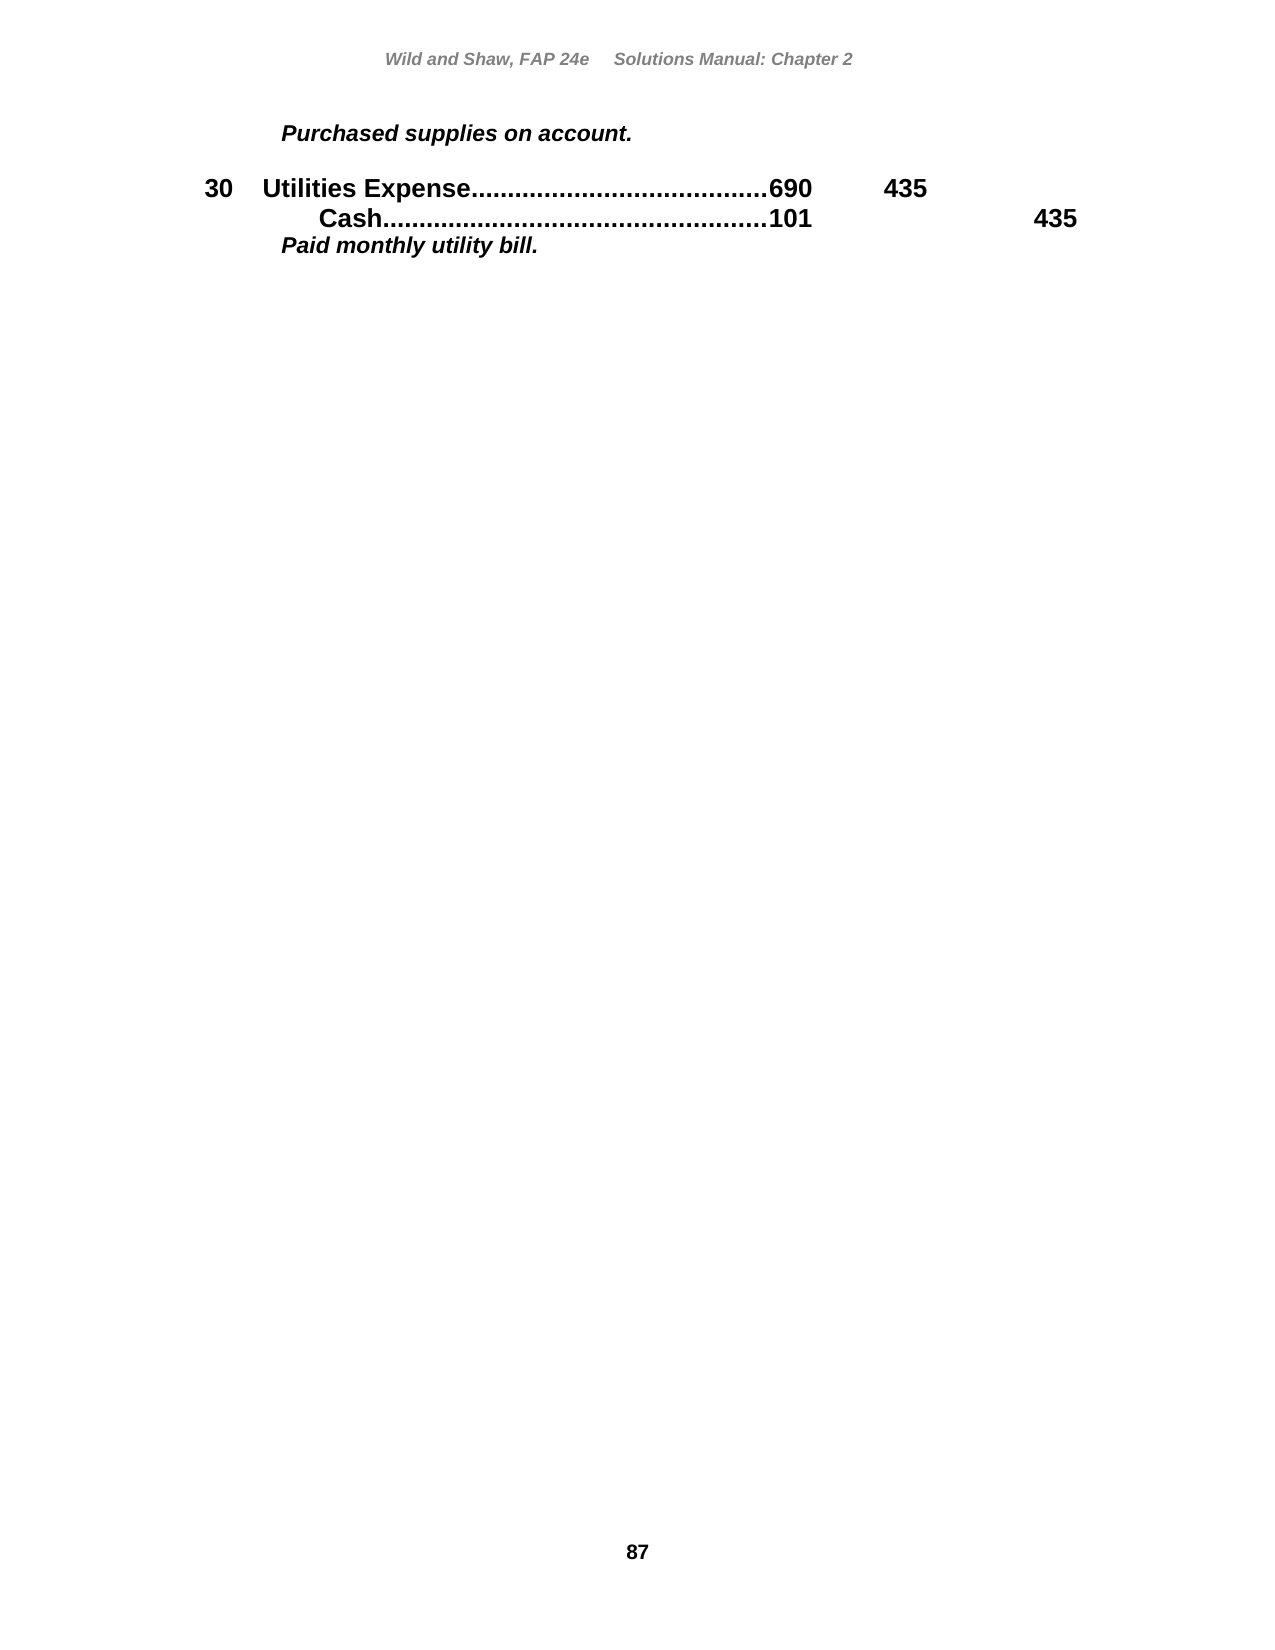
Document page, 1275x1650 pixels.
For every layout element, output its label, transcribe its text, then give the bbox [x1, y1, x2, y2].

text Purchased supplies on account. [150, 120, 758, 146]
text Paid monthly utility bill. [150, 232, 758, 259]
text 30 Utilities Expense 690 435 [150, 173, 1125, 203]
text Cash 101 435 [150, 203, 1125, 232]
